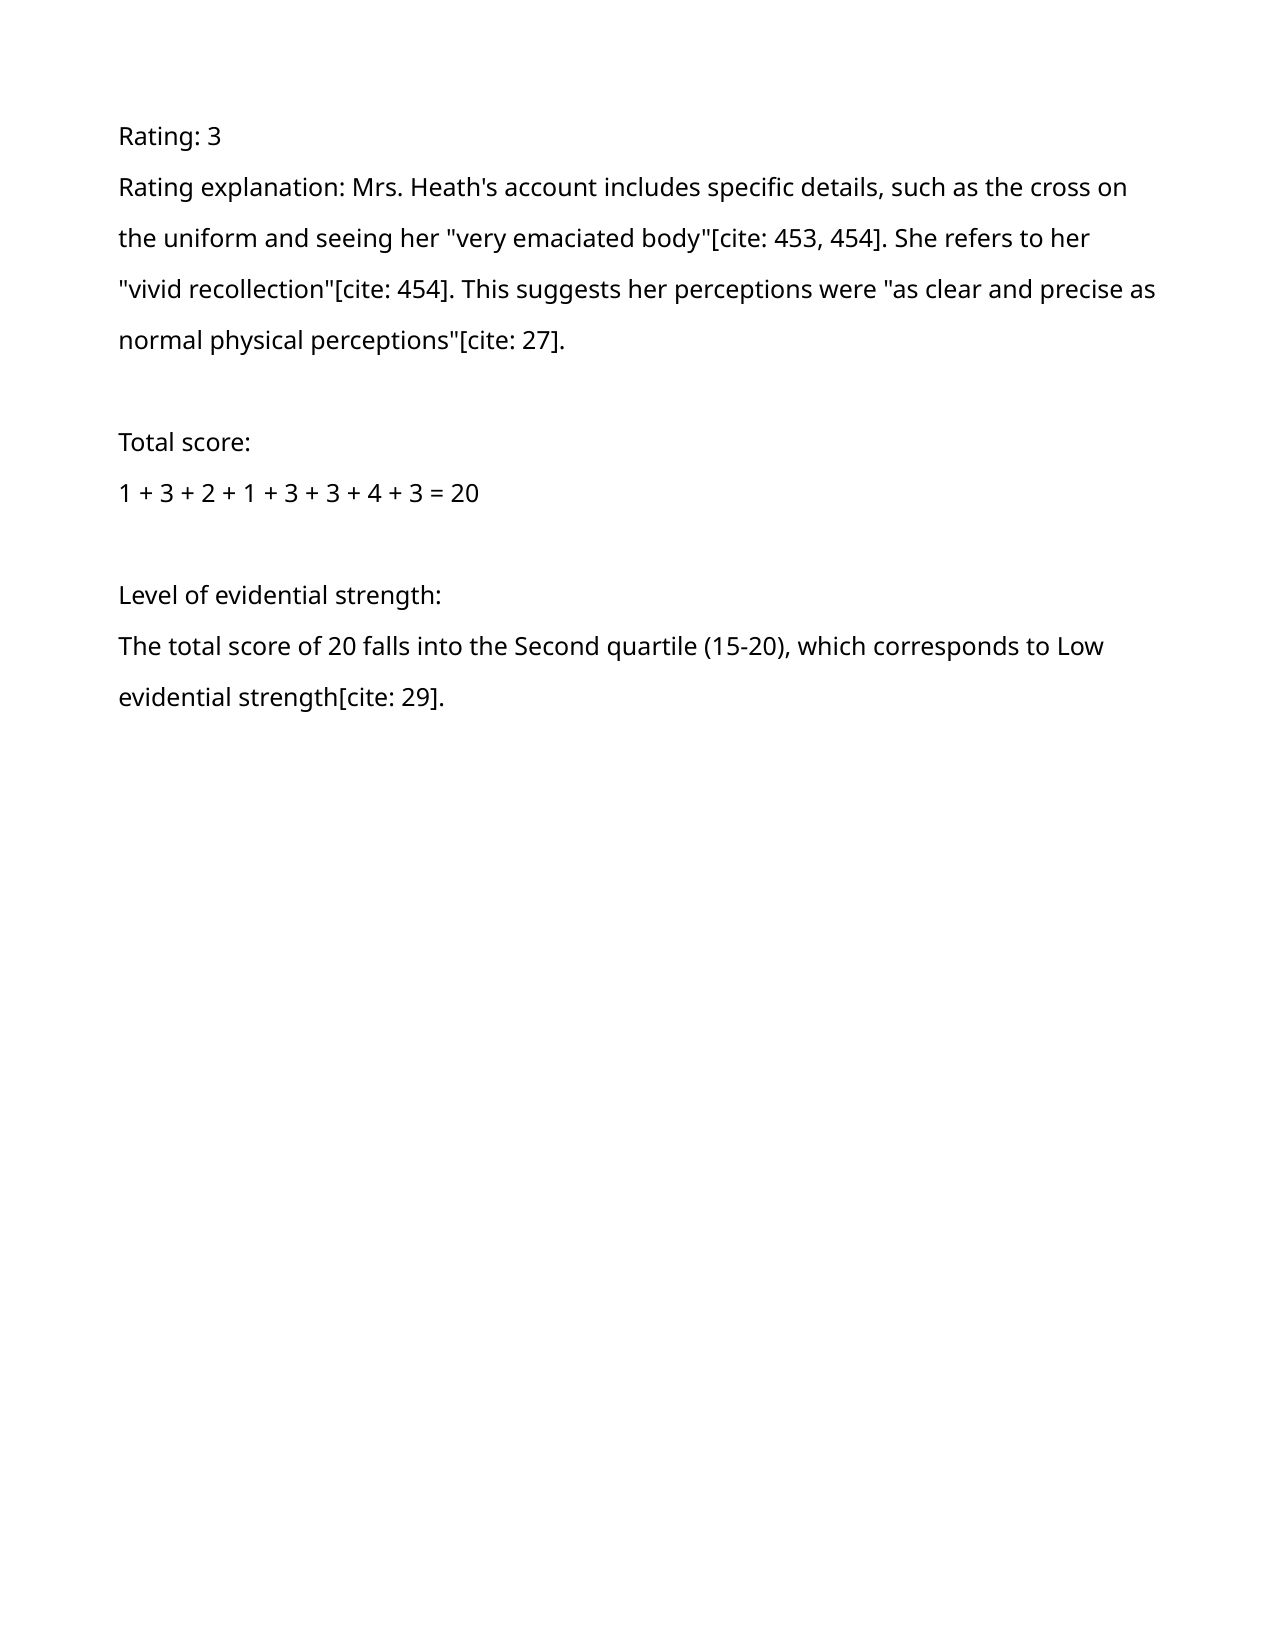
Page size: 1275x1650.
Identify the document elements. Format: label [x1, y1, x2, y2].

text [118, 118, 1157, 714]
